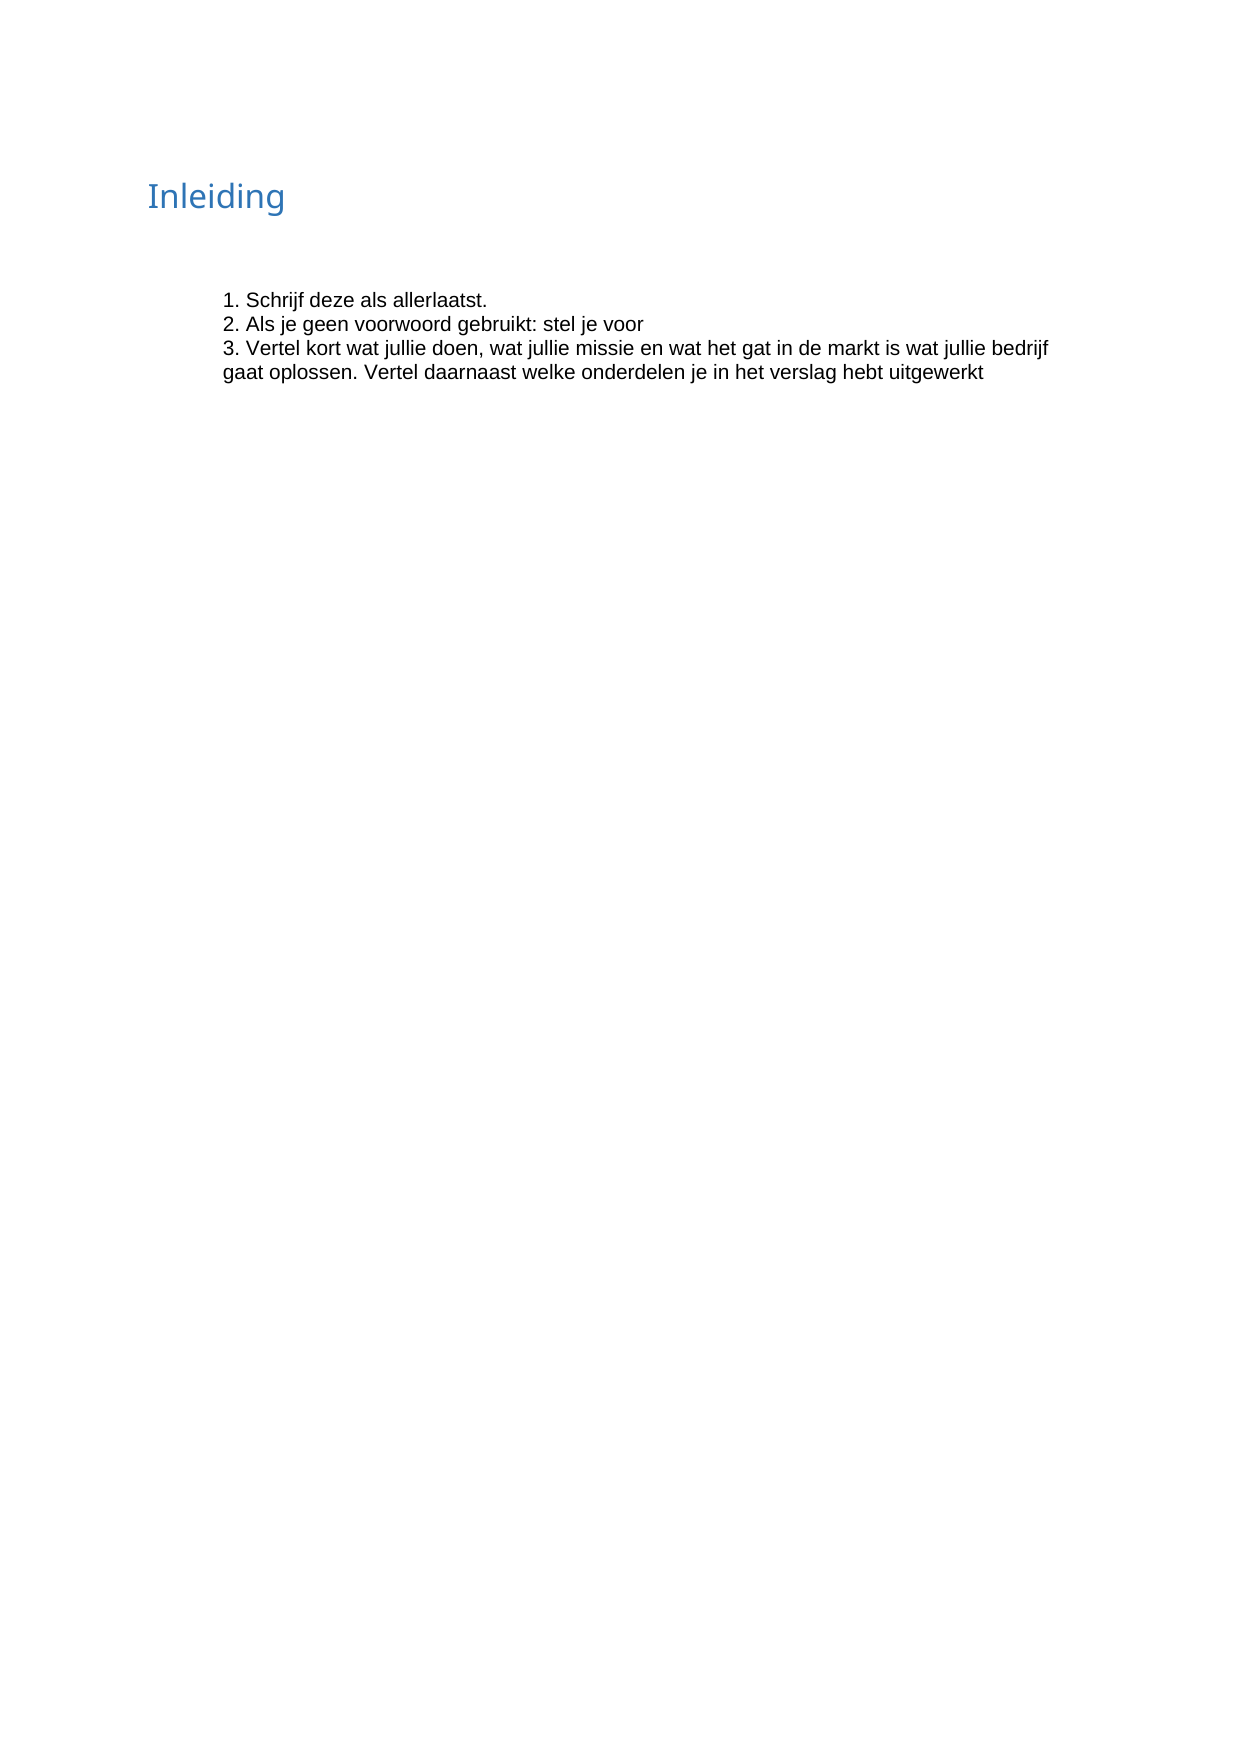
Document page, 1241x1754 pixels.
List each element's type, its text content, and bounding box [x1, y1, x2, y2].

text 2. Als je geen voorwoord gebruikt: stel je voor [223, 312, 1093, 336]
subtitle Inleiding [148, 173, 1093, 218]
text 1. Schrijf deze als allerlaatst. [223, 288, 1093, 312]
text 3. Vertel kort wat jullie doen, wat jullie missie en wat het gat in de markt is wat jullie bedrijf gaat oplossen. Vertel daarnaast welke onderdelen je in het verslag hebt uitgewerkt [223, 336, 1093, 384]
